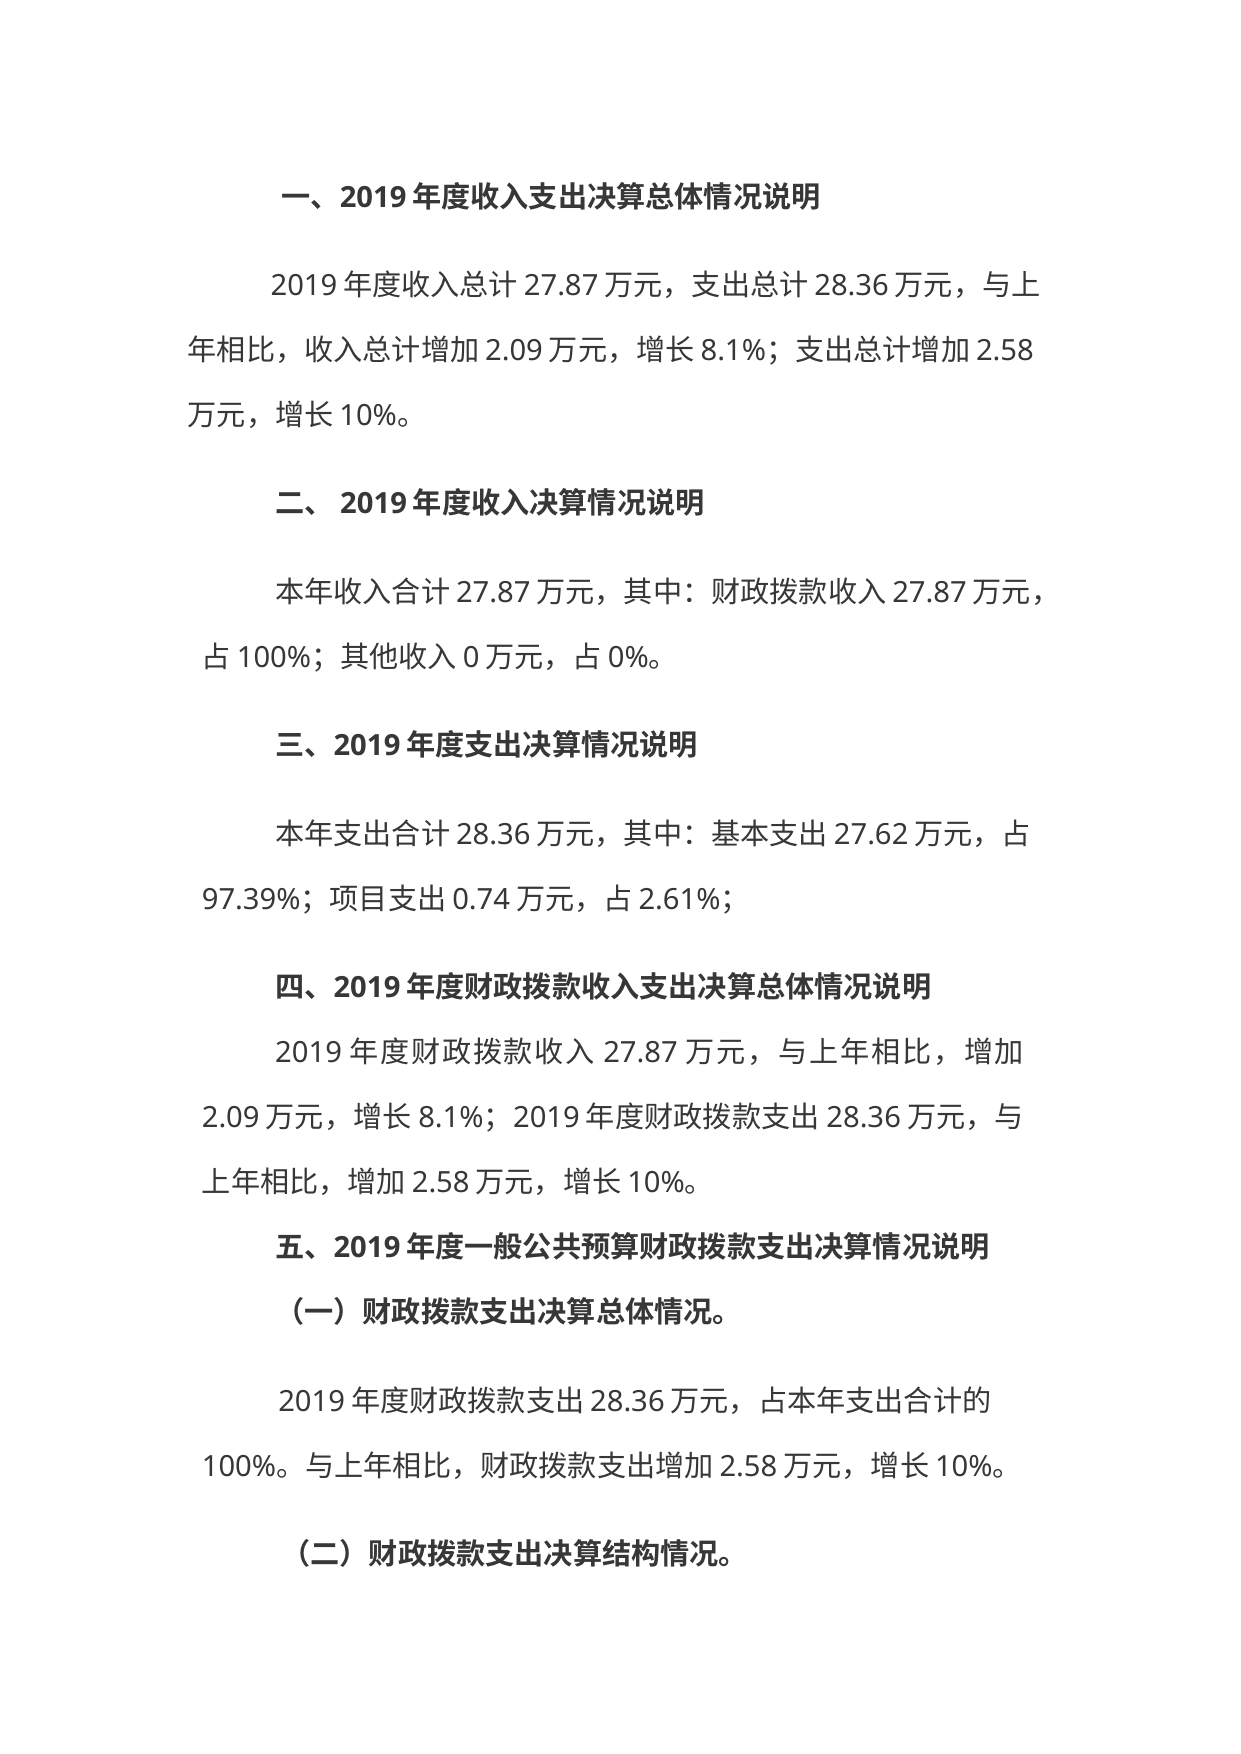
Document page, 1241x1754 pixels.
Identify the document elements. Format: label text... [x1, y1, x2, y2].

text 五、2019年度一般公共预算财政拨款支出决算情况说明 [202, 1213, 1024, 1278]
text （一）财政拨款支出决算总体情况。 [202, 1278, 1053, 1343]
text 本年支出合计28.36万元，其中：基本支出27.62万元，占97.39%；项目支出0.74万元，占2.61%； [202, 799, 1053, 929]
text 一、2019年度收入支出决算总体情况说明 [281, 162, 1053, 227]
text 2019年度收入总计27.87万元，支出总计28.36万元，与上年相比，收入总计增加2.09万元，增长8.1%；支出总计增加2.58万元，增长10%。 [187, 250, 1053, 445]
text 2019年度财政拨款收入27.87万元，与上年相比，增加2.09万元，增长8.1%；2019年度财政拨款支出28.36万元，与上年相比，增加2.58万元，增长10%。 [202, 1018, 1024, 1213]
text （二）财政拨款支出决算结构情况。 [281, 1519, 1053, 1584]
text 四、2019年度财政拨款收入支出决算总体情况说明 [202, 953, 1024, 1018]
text 本年收入合计27.87万元，其中：财政拨款收入27.87万元，占100%；其他收入0万元，占0%。 [202, 557, 1053, 687]
text 二、 2019年度收入决算情况说明 [202, 469, 1053, 534]
text 2019年度财政拨款支出28.36万元，占本年支出合计的100%。与上年相比，财政拨款支出增加2.58万元，增长10%。 [202, 1366, 1053, 1496]
text 三、2019年度支出决算情况说明 [202, 711, 1053, 776]
